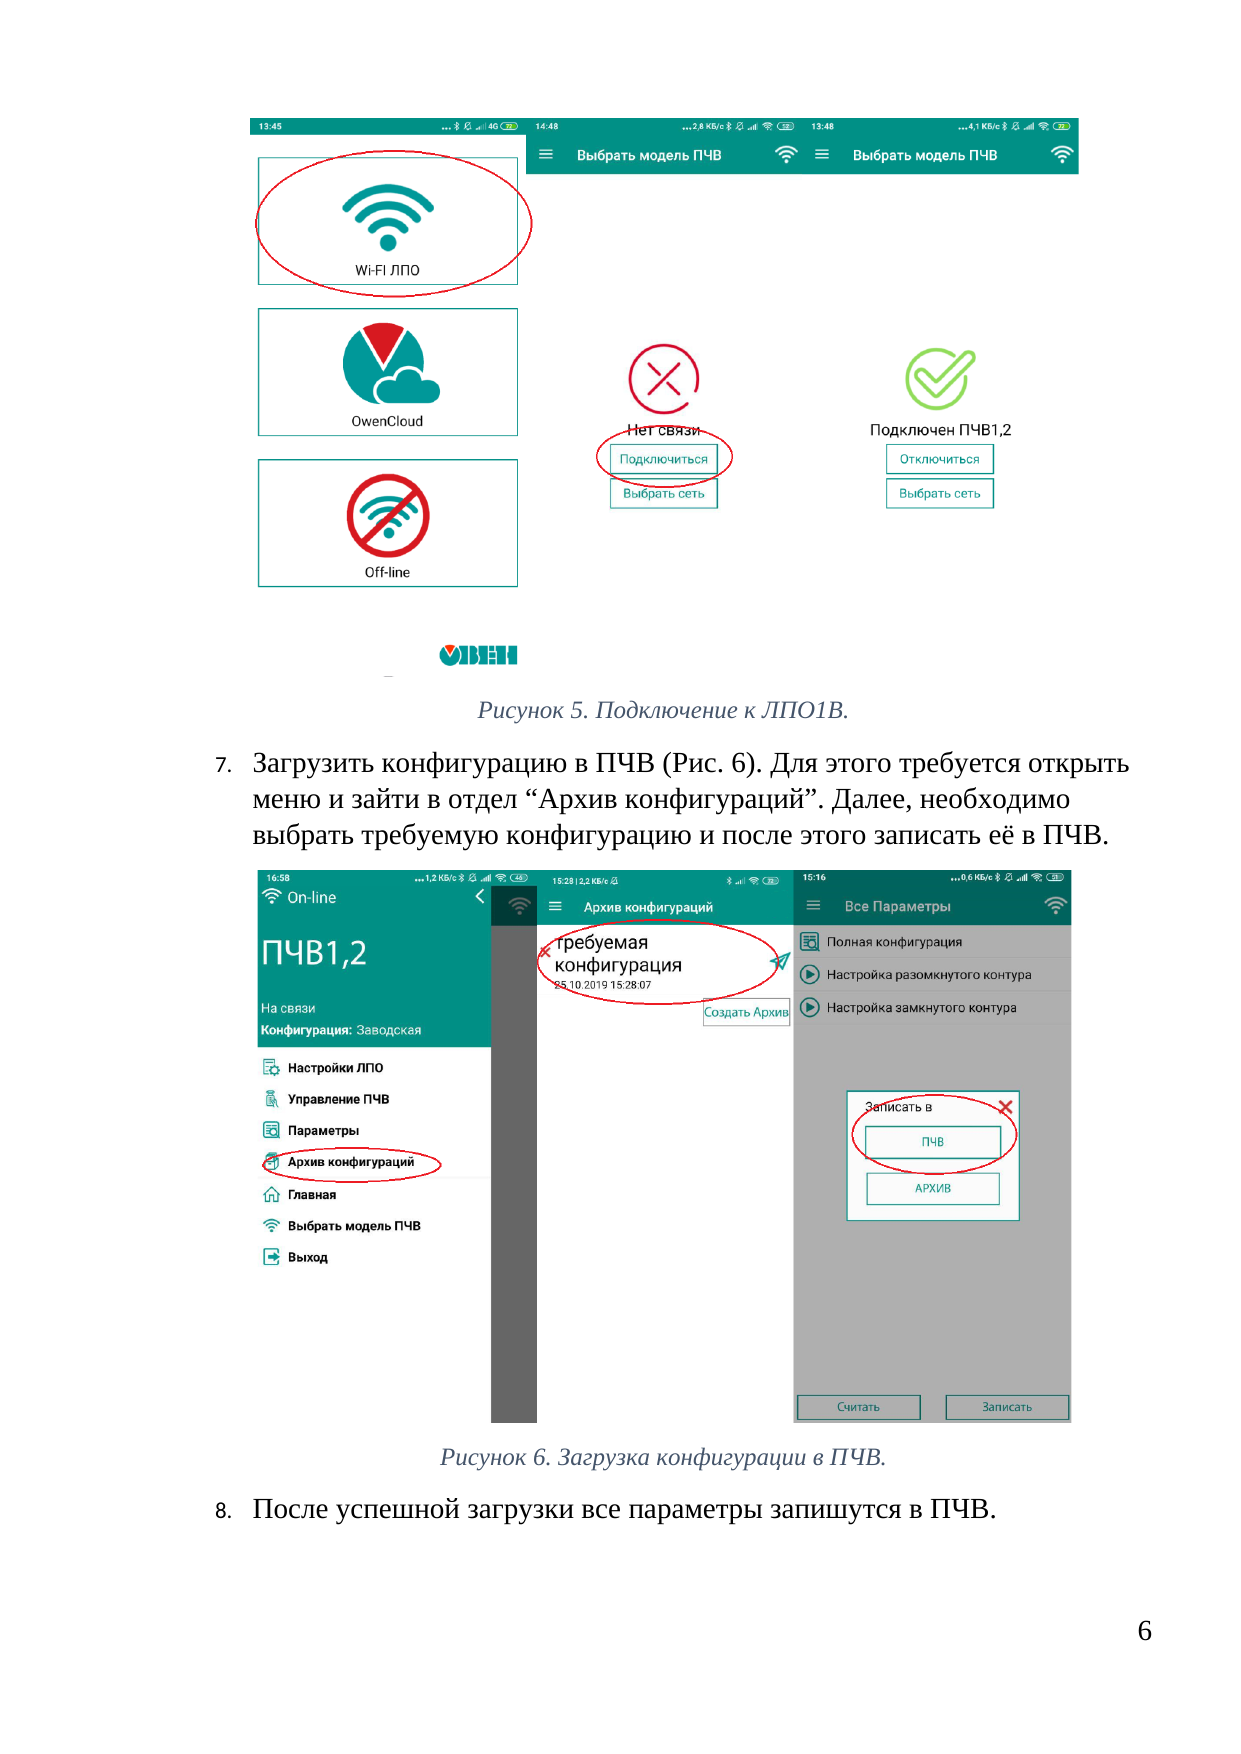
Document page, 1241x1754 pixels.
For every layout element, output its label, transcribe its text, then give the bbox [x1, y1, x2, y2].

picture [257, 870, 1072, 1423]
picture [250, 118, 1079, 677]
list После успешной загрузки все параметры запишутся в ПЧВ. [215, 1492, 1152, 1525]
list Загрузить конфигурацию в ПЧВ (Рис. 6). Для этого требуется открыть меню и зайти в отдел “Архив конфигураций”. Далее, необходимо выбрать требуемую конфигурацию и после этого записать её в ПЧВ. [215, 745, 1152, 851]
